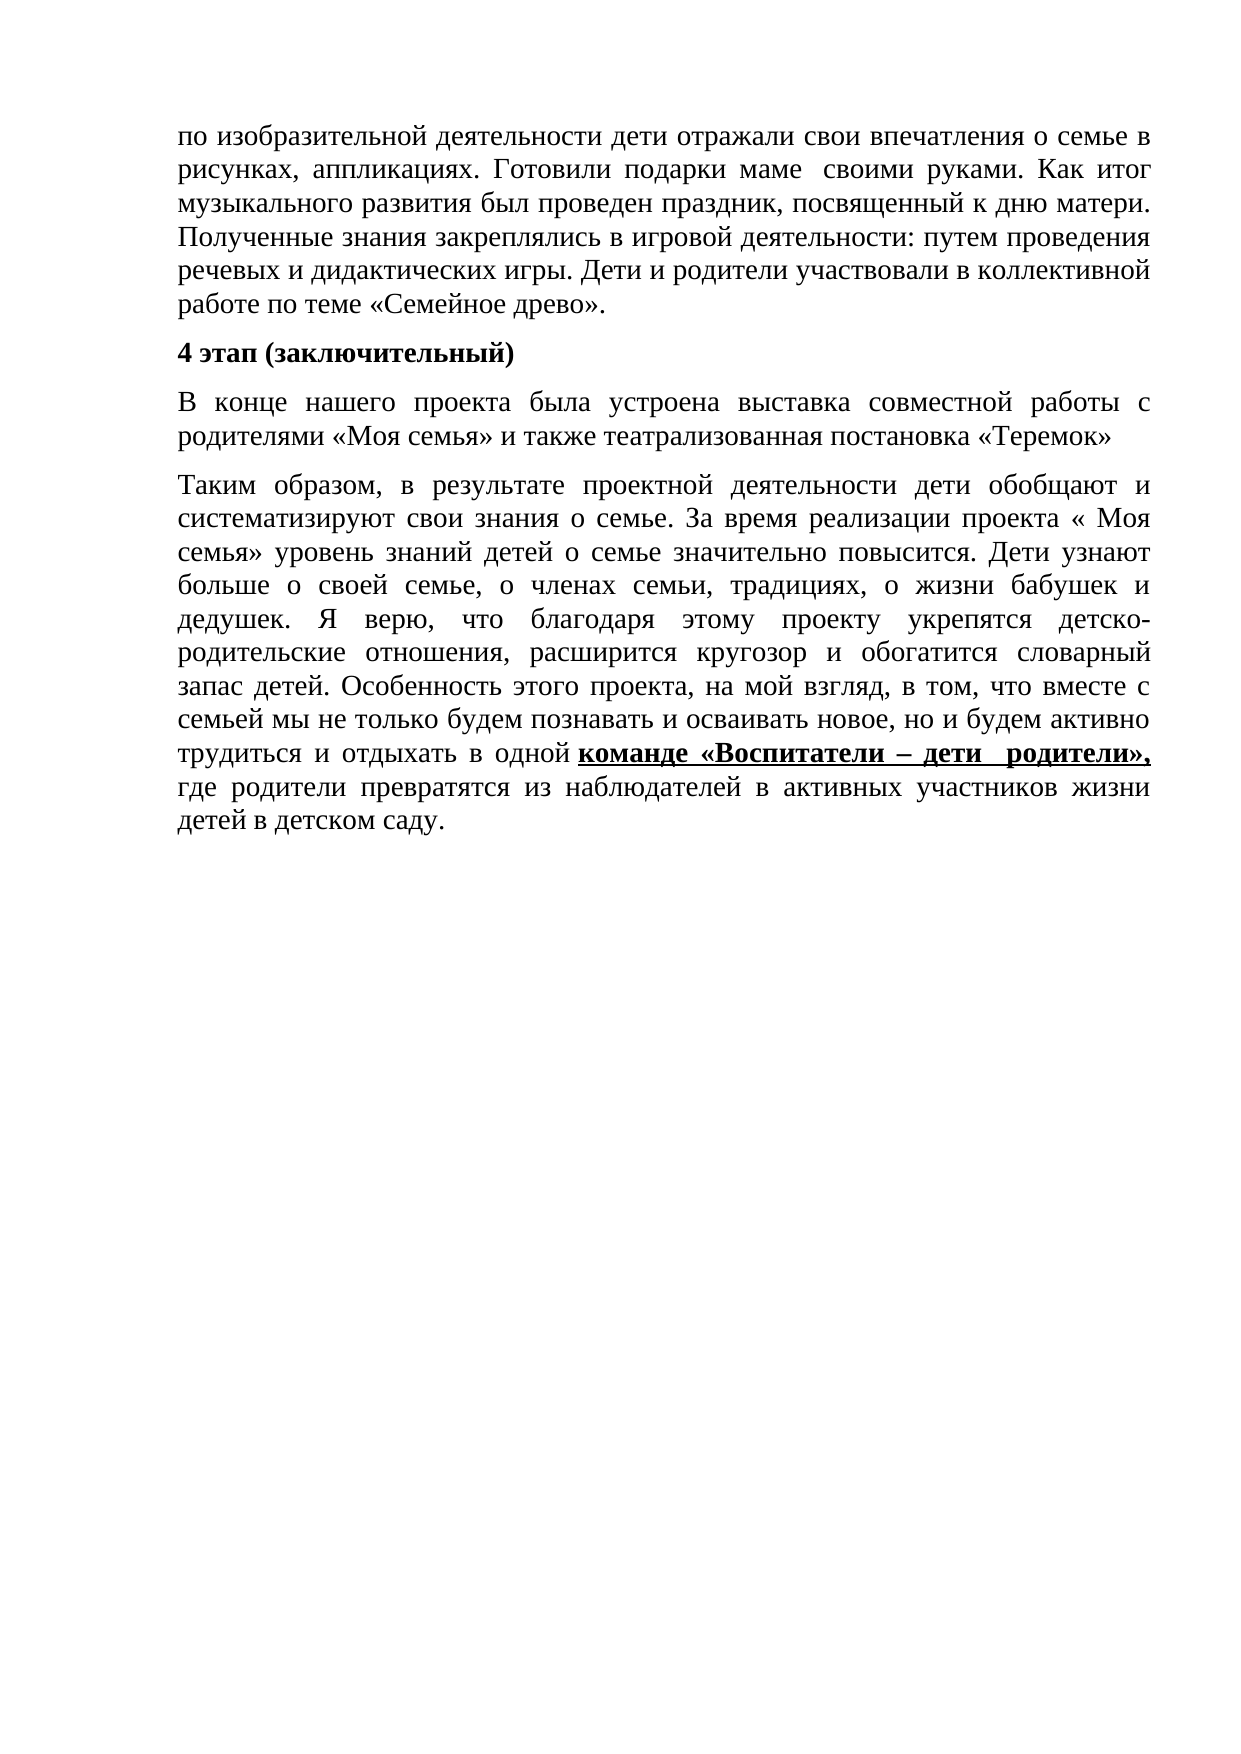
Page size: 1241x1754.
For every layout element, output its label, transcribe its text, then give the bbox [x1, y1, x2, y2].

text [177, 118, 1152, 319]
text В конце нашего проекта была устроена выставка совместной работы с родителями «Моя семья» и также театрализованная постановка «Теремок» [177, 384, 1152, 451]
text Таким образом, в результате проектной деятельности дети обобщают и систематизируют свои знания о семье. За время реализации проекта « Моя семья» уровень знаний детей о семье значительно повысится. Дети узнают больше о своей семье, о членах семьи, традициях, о жизни бабушек и дедушек. Я верю, что благодаря этому проекту укрепятся детско-родительские отношения, расширится кругозор и обогатится словарный запас детей. Особенность этого проекта, на мой взгляд, в том, что вместе с семьей мы не только будем познавать и осваивать новое, но и будем активно трудиться и отдыхать в одной команде «Воспитатели – дети родители», где родители превратятся из наблюдателей в активных участников жизни детей в детском саду. [177, 467, 1152, 836]
text 4 этап (заключительный) [177, 335, 1152, 368]
